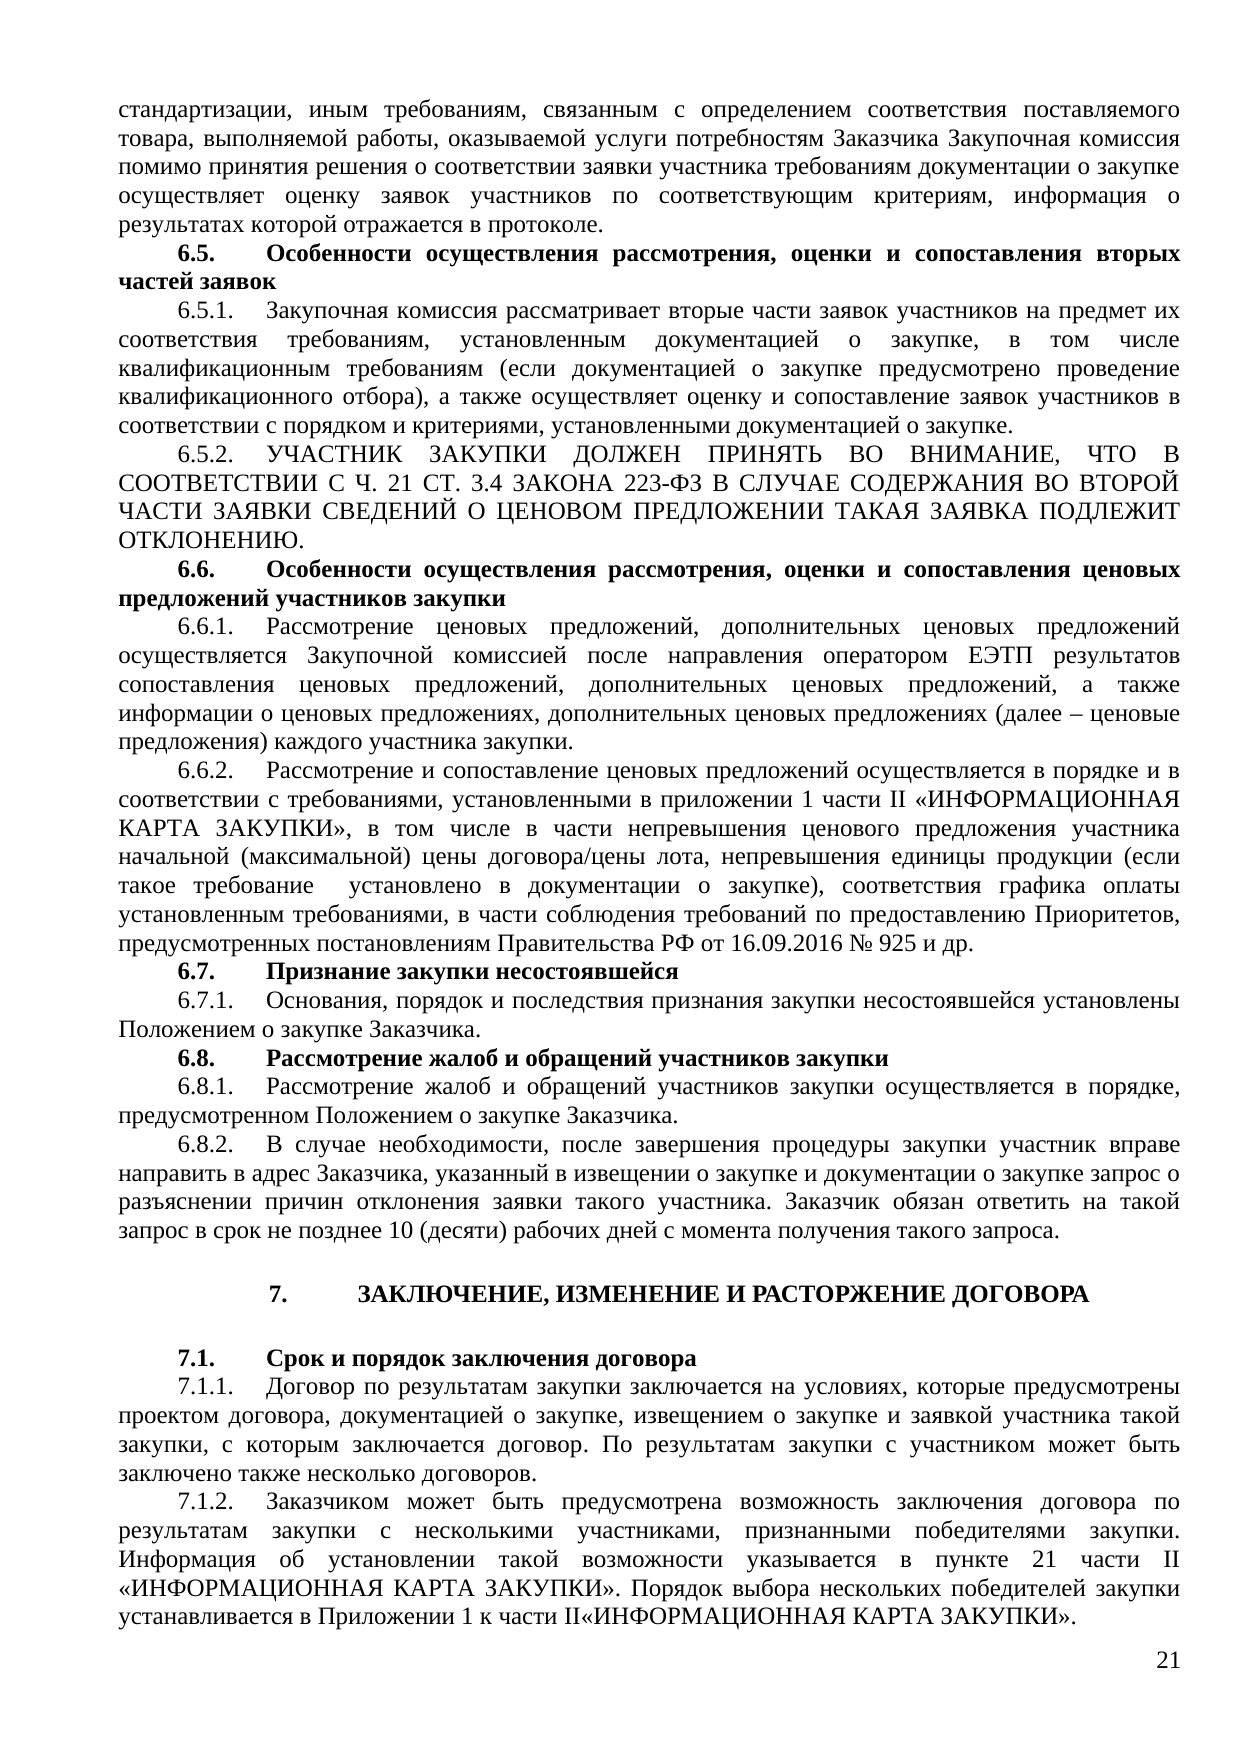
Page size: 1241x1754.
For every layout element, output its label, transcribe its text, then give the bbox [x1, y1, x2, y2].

subtitle Особенности осуществления рассмотрения, оценки и сопоставления вторых частей заявок [118, 238, 1181, 295]
subtitle Рассмотрение и сопоставление ценовых предложений осуществляется в порядке и в соответствии с требованиями, установленными в приложении 1 части II «ИНФОРМАЦИОННАЯ КАРТА ЗАКУПКИ», в том числе в части непревышения ценового предложения участника начальной (максимальной) цены договора/цены лота, непревышения единицы продукции (если такое требование установлено в документации о закупке), соответствия графика оплаты установленным требованиями, в части соблюдения требований по предоставлению Приоритетов, предусмотренных постановлениям Правительства РФ от 16.09.2016 № 925 и др. [118, 755, 1181, 956]
subtitle В случае необходимости, после завершения процедуры закупки участник вправе направить в адрес Заказчика, указанный в извещении о закупке и документации о закупке запрос о разъяснении причин отклонения заявки такого участника. Заказчик обязан ответить на такой запрос в срок не позднее 10 (десяти) рабочих дней с момента получения такого запроса. [118, 1129, 1181, 1244]
subtitle УЧАСТНИК ЗАКУПКИ ДОЛЖЕН ПРИНЯТЬ ВО ВНИМАНИЕ, ЧТО В СООТВЕТСТВИИ С Ч. 21 СТ. 3.4 ЗАКОНА 223-ФЗ В СЛУЧАЕ СОДЕРЖАНИЯ ВО ВТОРОЙ ЧАСТИ ЗАЯВКИ СВЕДЕНИЙ О ЦЕНОВОМ ПРЕДЛОЖЕНИИ ТАКАЯ ЗАЯВКА ПОДЛЕЖИТ ОТКЛОНЕНИЮ. [118, 439, 1181, 554]
subtitle ЗАКЛЮЧЕНИЕ, ИЗМЕНЕНИЕ И РАСТОРЖЕНИЕ ДОГОВОРА [118, 1279, 1181, 1308]
subtitle Договор по результатам закупки заключается на условиях, которые предусмотрены проектом договора, документацией о закупке, извещением о закупке и заявкой участника такой закупки, с которым заключается договор. По результатам закупки с участником может быть заключено также несколько договоров. [118, 1371, 1181, 1486]
subtitle Рассмотрение жалоб и обращений участников закупки [118, 1043, 1181, 1071]
subtitle Рассмотрение ценовых предложений, дополнительных ценовых предложений осуществляется Закупочной комиссией после направления оператором ЕЭТП результатов сопоставления ценовых предложений, дополнительных ценовых предложений, а также информации о ценовых предложениях, дополнительных ценовых предложениях (далее – ценовые предложения) каждого участника закупки. [118, 611, 1181, 755]
subtitle Закупочная комиссия рассматривает вторые части заявок участников на предмет их соответствия требованиям, установленным документацией о закупке, в том числе квалификационным требованиям (если документацией о закупке предусмотрено проведение квалификационного отбора), а также осуществляет оценку и сопоставление заявок участников в соответствии с порядком и критериями, установленными документацией о закупке. [118, 295, 1181, 439]
subtitle Срок и порядок заключения договора [118, 1343, 1181, 1371]
subtitle Признание закупки несостоявшейся [118, 956, 1181, 985]
subtitle Заказчиком может быть предусмотрена возможность заключения договора по результатам закупки с несколькими участниками, признанными победителями закупки. Информация об установлении такой возможности указывается в пункте 21 части II «ИНФОРМАЦИОННАЯ КАРТА ЗАКУПКИ». Порядок выбора нескольких победителей закупки устанавливается в Приложении 1 к части II«ИНФОРМАЦИОННАЯ КАРТА ЗАКУПКИ». [118, 1486, 1181, 1630]
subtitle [118, 94, 1181, 238]
subtitle Особенности осуществления рассмотрения, оценки и сопоставления ценовых предложений участников закупки [118, 554, 1181, 611]
subtitle Рассмотрение жалоб и обращений участников закупки осуществляется в порядке, предусмотренном Положением о закупке Заказчика. [118, 1071, 1181, 1129]
subtitle Основания, порядок и последствия признания закупки несостоявшейся установлены Положением о закупке Заказчика. [118, 985, 1181, 1043]
